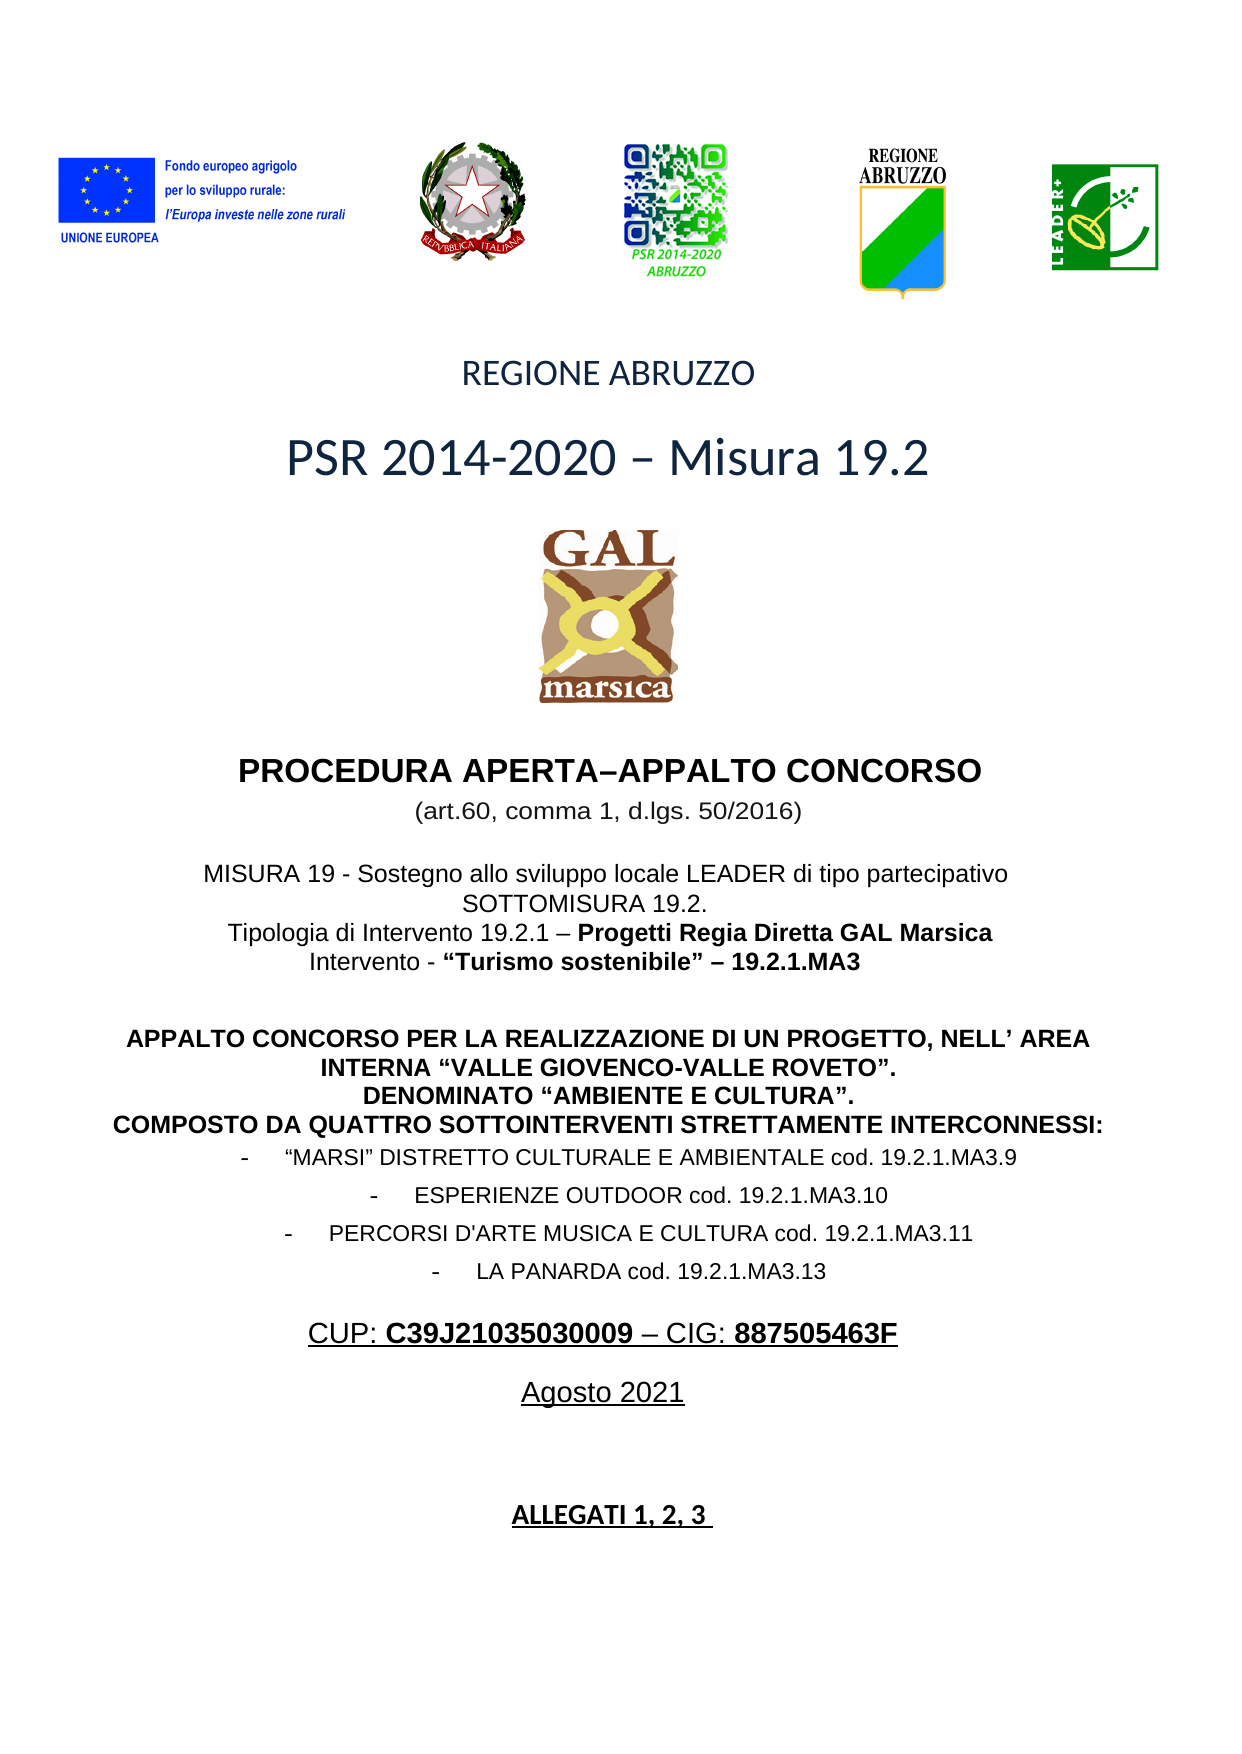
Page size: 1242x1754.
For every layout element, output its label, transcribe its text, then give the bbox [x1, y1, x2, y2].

picture [53, 150, 357, 255]
text PROCEDURA APERTA–APPALTO CONCORSO [94, 731, 1126, 789]
subtitle ALLEGATI 1, 2, 3 [94, 1496, 1123, 1531]
subtitle CUP: C39J21035030009 – CIG: 887505463F [94, 1316, 1112, 1350]
subtitle Agosto 2021 [94, 1375, 1112, 1408]
picture [1031, 128, 1174, 310]
picture [825, 128, 974, 325]
text REGIONE ABRUZZO [94, 349, 1123, 395]
list LA PANARDA cod. 19.2.1.MA3.13 [131, 1256, 1126, 1285]
list PERCORSI D'ARTE MUSICA E CULTURA cod. 19.2.1.MA3.11 [131, 1218, 1126, 1247]
picture [538, 530, 679, 703]
text MISURA 19 - Sostegno allo sviluppo locale LEADER di tipo partecipativo [94, 859, 1118, 888]
text PSR 2014-2020 – Misura 19.2 [94, 423, 1123, 489]
text Intervento - “Turismo sostenibile” – 19.2.1.MA3 [184, 947, 986, 976]
text Tipologia di Intervento 19.2.1 – Progetti Regia Diretta GAL Marsica [94, 918, 1126, 947]
list “MARSI” DISTRETTO CULTURALE E AMBIENTALE cod. 19.2.1.MA3.9 [131, 1142, 1126, 1171]
text (art.60, comma 1, d.lgs. 50/2016) [94, 797, 1123, 824]
text APPALTO CONCORSO PER LA REALIZZAZIONE DI UN PROGETTO, NELL’ AREA INTERNA “VALLE GIOVENCO-VALLE ROVETO”. [94, 1024, 1123, 1081]
text DENOMINATO “AMBIENTE E CULTURA”. [94, 1081, 1123, 1110]
picture [602, 128, 743, 297]
text COMPOSTO DA QUATTRO SOTTOINTERVENTI STRETTAMENTE INTERCONNESSI: [94, 1110, 1123, 1139]
picture [403, 128, 543, 275]
text SOTTOMISURA 19.2. [184, 889, 986, 917]
list ESPERIENZE OUTDOOR cod. 19.2.1.MA3.10 [131, 1180, 1126, 1209]
